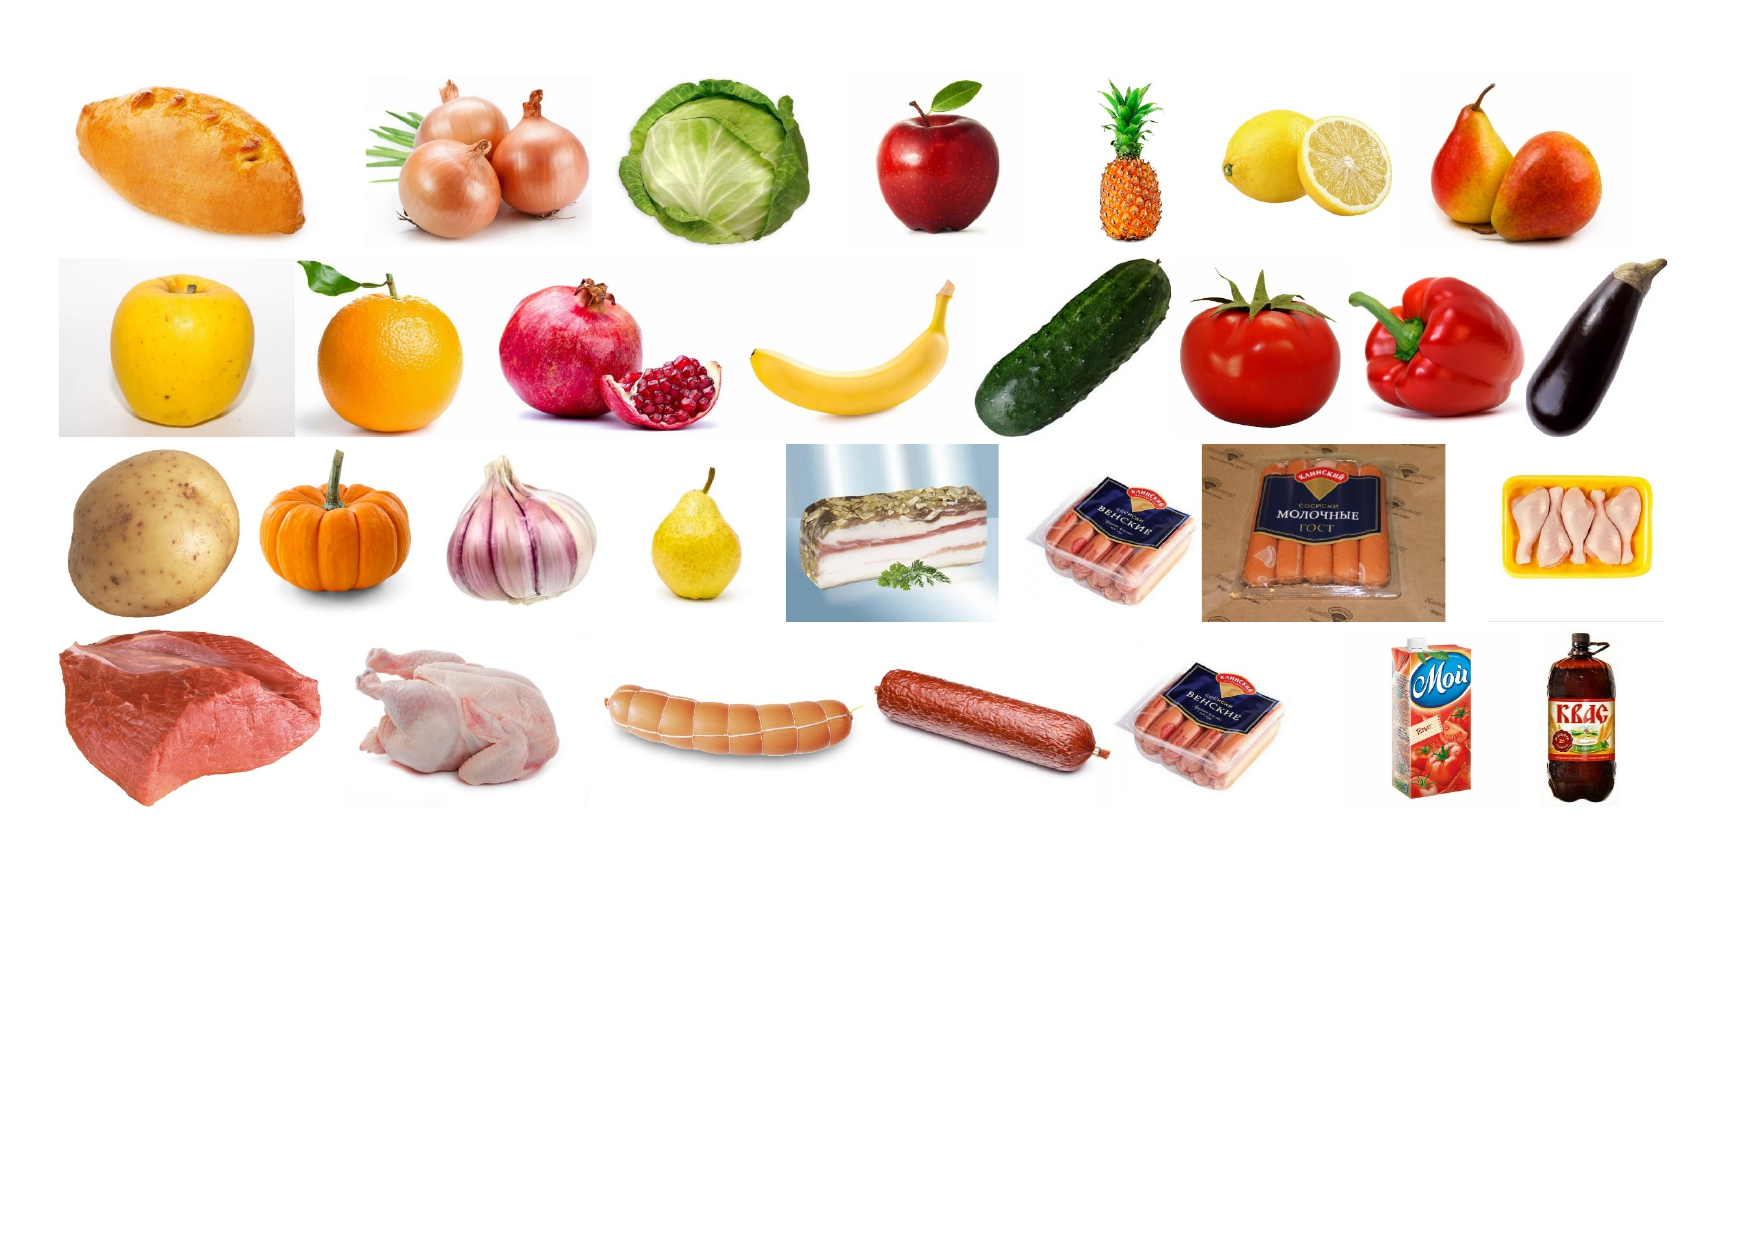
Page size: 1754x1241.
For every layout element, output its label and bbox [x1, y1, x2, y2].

picture [58, 444, 781, 622]
picture [1540, 629, 1620, 807]
picture [58, 629, 322, 807]
picture [786, 444, 999, 622]
picture [342, 629, 589, 807]
picture [612, 73, 814, 251]
picture [1024, 444, 1446, 622]
picture [361, 73, 598, 251]
picture [1342, 629, 1520, 807]
picture [1042, 73, 1633, 251]
picture [58, 73, 325, 251]
picture [594, 629, 1291, 807]
picture [1486, 444, 1664, 622]
picture [849, 73, 1027, 251]
picture [58, 258, 1668, 437]
